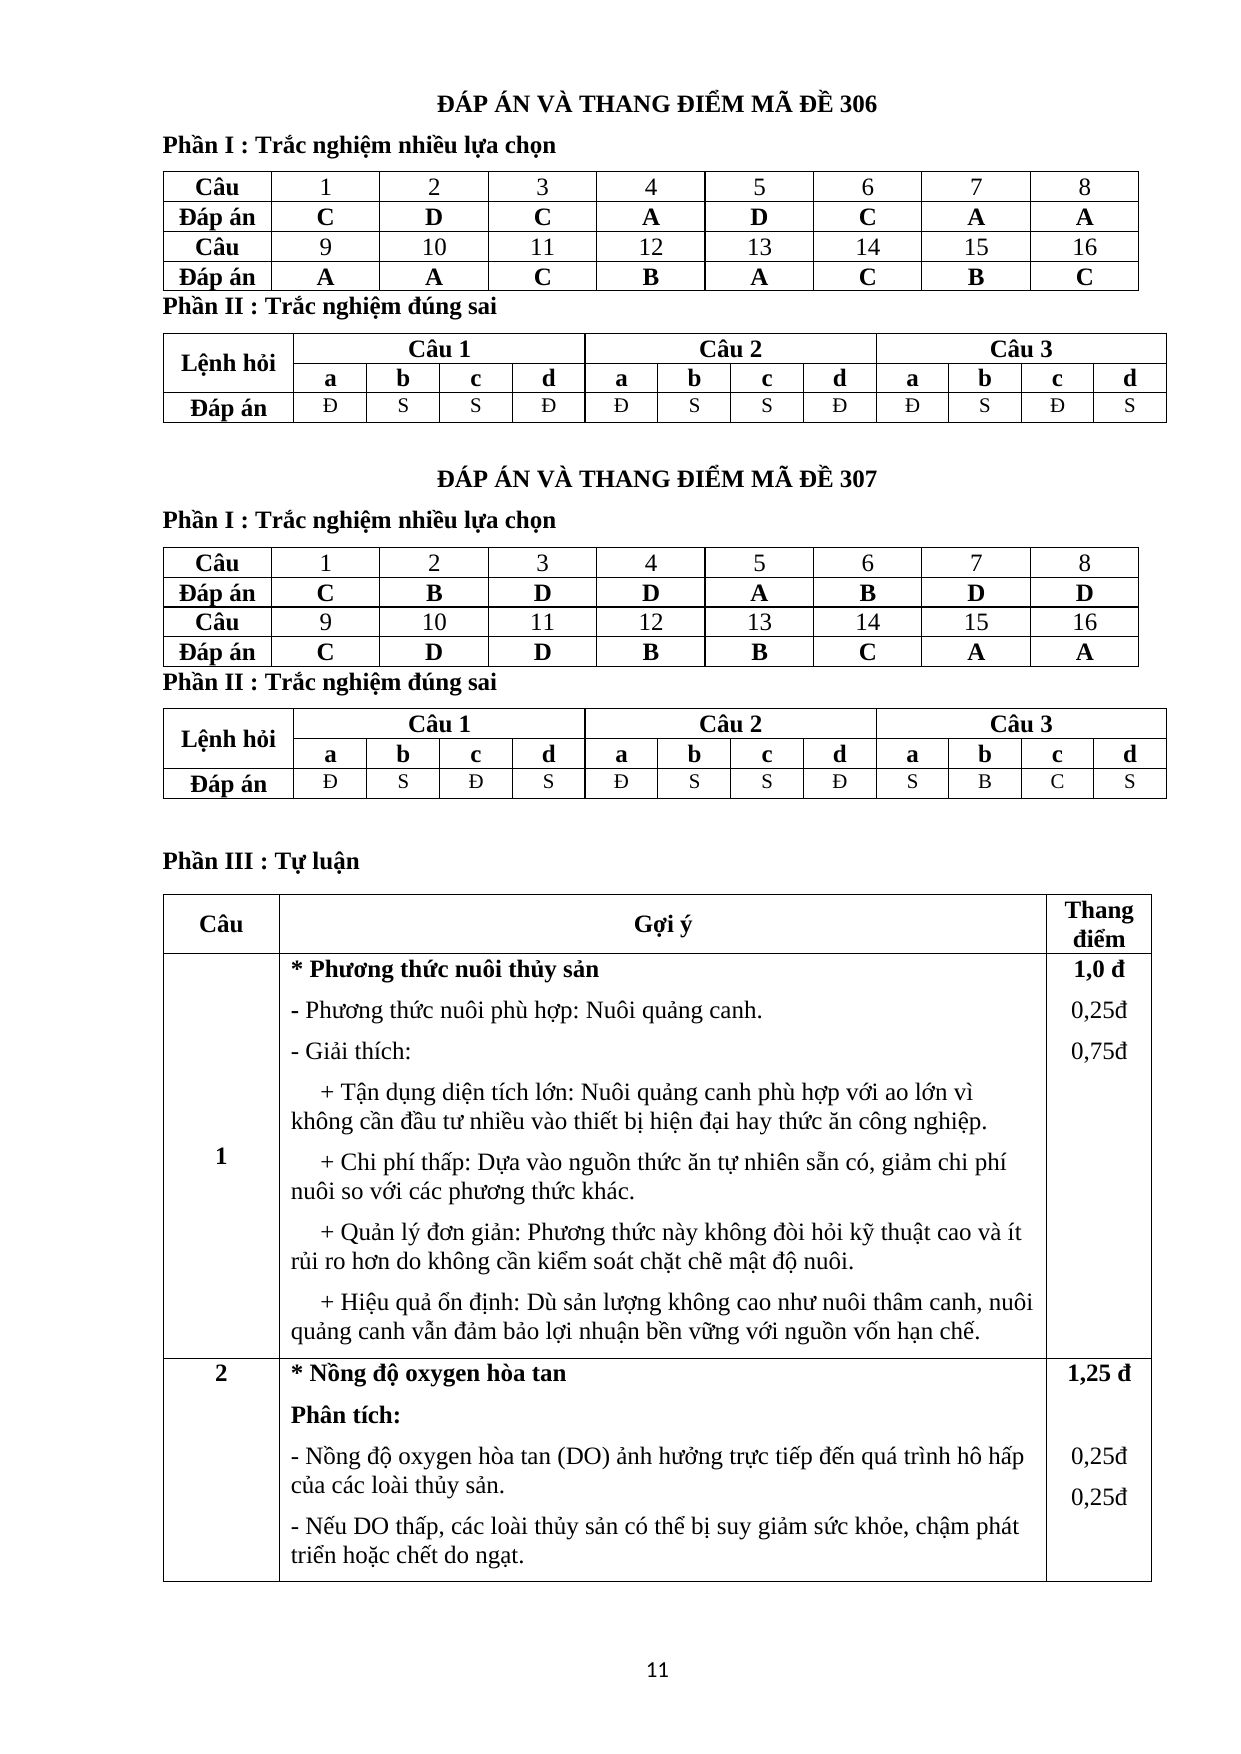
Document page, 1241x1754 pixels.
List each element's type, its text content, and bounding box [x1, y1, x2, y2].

table_cell 2 [164, 1359, 279, 1581]
text Phần I : Trắc nghiệm nhiều lựa chọn [162, 506, 1152, 534]
table_cell 1,0 đ 0,25đ 0,75đ [1047, 954, 1151, 1357]
table_cell a [586, 739, 657, 768]
table_cell C [1022, 769, 1093, 798]
table_header 7 [922, 172, 1030, 201]
table_cell a [294, 364, 366, 392]
table_header 4 [597, 548, 704, 577]
table_cell C [814, 202, 921, 231]
table_cell Đ [1022, 393, 1093, 422]
table_cell Đáp án [164, 578, 271, 606]
table_cell c [1022, 364, 1093, 392]
table_header Câu 3 [877, 334, 1166, 362]
table_cell c [731, 364, 803, 392]
table_cell S [1094, 393, 1166, 422]
table_cell A [1031, 202, 1138, 231]
table_cell B [949, 769, 1021, 798]
table_header Câu 2 [586, 709, 876, 738]
table_cell A [380, 262, 488, 290]
table_cell B [706, 637, 813, 666]
table_cell d [513, 364, 584, 392]
table_cell d [1094, 739, 1166, 768]
table_cell 11 [489, 608, 596, 636]
text ĐÁP ÁN VÀ THANG ĐIỂM MÃ ĐỀ 307 [162, 464, 1152, 493]
table_header 7 [922, 548, 1030, 577]
table_cell S [658, 393, 730, 422]
text Phần II : Trắc nghiệm đúng sai [162, 667, 1152, 696]
table_header 4 [597, 172, 704, 201]
table_cell D [706, 202, 813, 231]
table_header Gợi ý [280, 895, 1046, 953]
table_cell Đ [440, 769, 512, 798]
table_cell B [814, 578, 921, 606]
table_cell 14 [814, 608, 921, 636]
table_cell S [513, 769, 584, 798]
table_cell B [597, 262, 704, 290]
table_cell c [440, 739, 512, 768]
table_cell D [380, 202, 488, 231]
table_cell 10 [380, 608, 488, 636]
table_cell 15 [922, 608, 1030, 636]
table_cell B [922, 262, 1030, 290]
table_cell D [489, 637, 596, 666]
table_cell Đáp án [164, 393, 293, 422]
table_header 8 [1031, 172, 1138, 201]
table_cell a [294, 739, 366, 768]
table_header 2 [380, 172, 488, 201]
table_cell Đ [294, 769, 366, 798]
table_cell c [440, 364, 512, 392]
table_cell 9 [272, 608, 379, 636]
table_header 2 [380, 548, 488, 577]
table_cell Đ [804, 393, 876, 422]
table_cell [280, 1359, 1046, 1581]
table_header 8 [1031, 548, 1138, 577]
table_header Câu 1 [294, 709, 584, 738]
table_header 6 [814, 548, 921, 577]
table_header 1 [272, 548, 379, 577]
table_header Câu 2 [586, 334, 876, 362]
table_header Câu [164, 172, 271, 201]
table_cell 16 [1031, 608, 1138, 636]
table_cell C [489, 262, 596, 290]
table_cell 10 [380, 232, 488, 261]
table_cell Đáp án [164, 202, 271, 231]
table_cell * Phương thức nuôi thủy sản - Phương thức nuôi phù hợp: Nuôi quảng canh. - Giải thích: + Tận dụng diện tích lớn: Nuôi quảng canh phù hợp với ao lớn vì không cần đầu tư nhiều vào thiết bị hiện đại hay thức ăn công nghiệp. + Chi phí thấp: Dựa vào nguồn thức ăn tự nhiên sẵn có, giảm chi phí nuôi so với các phương thức khác. + Quản lý đơn giản: Phương thức này không đòi hỏi kỹ thuật cao và ít rủi ro hơn do không cần kiểm soát chặt chẽ mật độ nuôi. + Hiệu quả ổn định: Dù sản lượng không cao như nuôi thâm canh, nuôi quảng canh vẫn đảm bảo lợi nhuận bền vững với nguồn vốn hạn chế. [280, 954, 1046, 1357]
table_header Lệnh hỏi [164, 709, 293, 768]
table_header Lệnh hỏi [164, 334, 293, 392]
table_cell Đ [513, 393, 584, 422]
table_cell D [1031, 578, 1138, 606]
table_cell b [949, 364, 1021, 392]
table_cell d [1094, 364, 1166, 392]
table_header Câu 1 [294, 334, 584, 362]
table_header Câu [164, 895, 279, 953]
table_cell Đ [586, 769, 657, 798]
table_cell b [949, 739, 1021, 768]
table_cell C [272, 637, 379, 666]
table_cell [1047, 1359, 1151, 1581]
table_cell S [877, 769, 948, 798]
table_cell A [706, 578, 813, 606]
table_header Câu [164, 548, 271, 577]
table_cell 1 [164, 954, 279, 1357]
table_cell C [272, 578, 379, 606]
table_cell 9 [272, 232, 379, 261]
table_cell S [1094, 769, 1166, 798]
table_cell 16 [1031, 232, 1138, 261]
table_cell Câu [164, 232, 271, 261]
table_cell C [489, 202, 596, 231]
table_cell b [658, 739, 730, 768]
table_cell S [367, 769, 439, 798]
table_cell S [658, 769, 730, 798]
table_cell d [513, 739, 584, 768]
table_cell 11 [489, 232, 596, 261]
table_cell B [597, 637, 704, 666]
table_cell D [380, 637, 488, 666]
table_cell d [804, 739, 876, 768]
table_cell 15 [922, 232, 1030, 261]
table_cell c [1022, 739, 1093, 768]
table_cell Đáp án [164, 769, 293, 798]
table_cell A [706, 262, 813, 290]
table_cell S [367, 393, 439, 422]
table_header Thang điểm [1047, 895, 1151, 953]
table_cell B [380, 578, 488, 606]
table_cell Đ [804, 769, 876, 798]
table_header 3 [489, 548, 596, 577]
table_cell 14 [814, 232, 921, 261]
table_cell A [922, 637, 1030, 666]
table_cell a [877, 739, 948, 768]
table_cell C [814, 637, 921, 666]
table_cell A [597, 202, 704, 231]
table_cell D [597, 578, 704, 606]
table_cell b [367, 364, 439, 392]
table_cell C [272, 202, 379, 231]
text Phần II : Trắc nghiệm đúng sai [162, 291, 1152, 320]
table_header 3 [489, 172, 596, 201]
table_cell Đ [294, 393, 366, 422]
table_header 1 [272, 172, 379, 201]
table_cell a [877, 364, 948, 392]
table_cell b [658, 364, 730, 392]
text ĐÁP ÁN VÀ THANG ĐIỂM MÃ ĐỀ 306 [162, 89, 1152, 117]
table_cell d [804, 364, 876, 392]
table_cell D [489, 578, 596, 606]
table_header 5 [706, 172, 813, 201]
table_cell A [272, 262, 379, 290]
table_cell S [731, 769, 803, 798]
text Phần I : Trắc nghiệm nhiều lựa chọn [162, 130, 1152, 159]
table_cell c [731, 739, 803, 768]
table_header 5 [706, 548, 813, 577]
table_cell C [814, 262, 921, 290]
table_cell Đ [586, 393, 657, 422]
table_cell Đ [877, 393, 948, 422]
text Phần III : Tự luận [162, 846, 1152, 875]
table_cell b [367, 739, 439, 768]
table_header 6 [814, 172, 921, 201]
table_header Câu 3 [877, 709, 1166, 738]
table_cell Đáp án [164, 637, 271, 666]
table_cell C [1031, 262, 1138, 290]
table_cell S [440, 393, 512, 422]
table_cell A [922, 202, 1030, 231]
table_cell A [1031, 637, 1138, 666]
table_cell 12 [597, 608, 704, 636]
table_cell 13 [706, 232, 813, 261]
table_cell D [922, 578, 1030, 606]
table_cell S [949, 393, 1021, 422]
table_cell 13 [706, 608, 813, 636]
table_cell a [586, 364, 657, 392]
table_cell S [731, 393, 803, 422]
table_cell 12 [597, 232, 704, 261]
table_cell Đáp án [164, 262, 271, 290]
table_cell Câu [164, 608, 271, 636]
